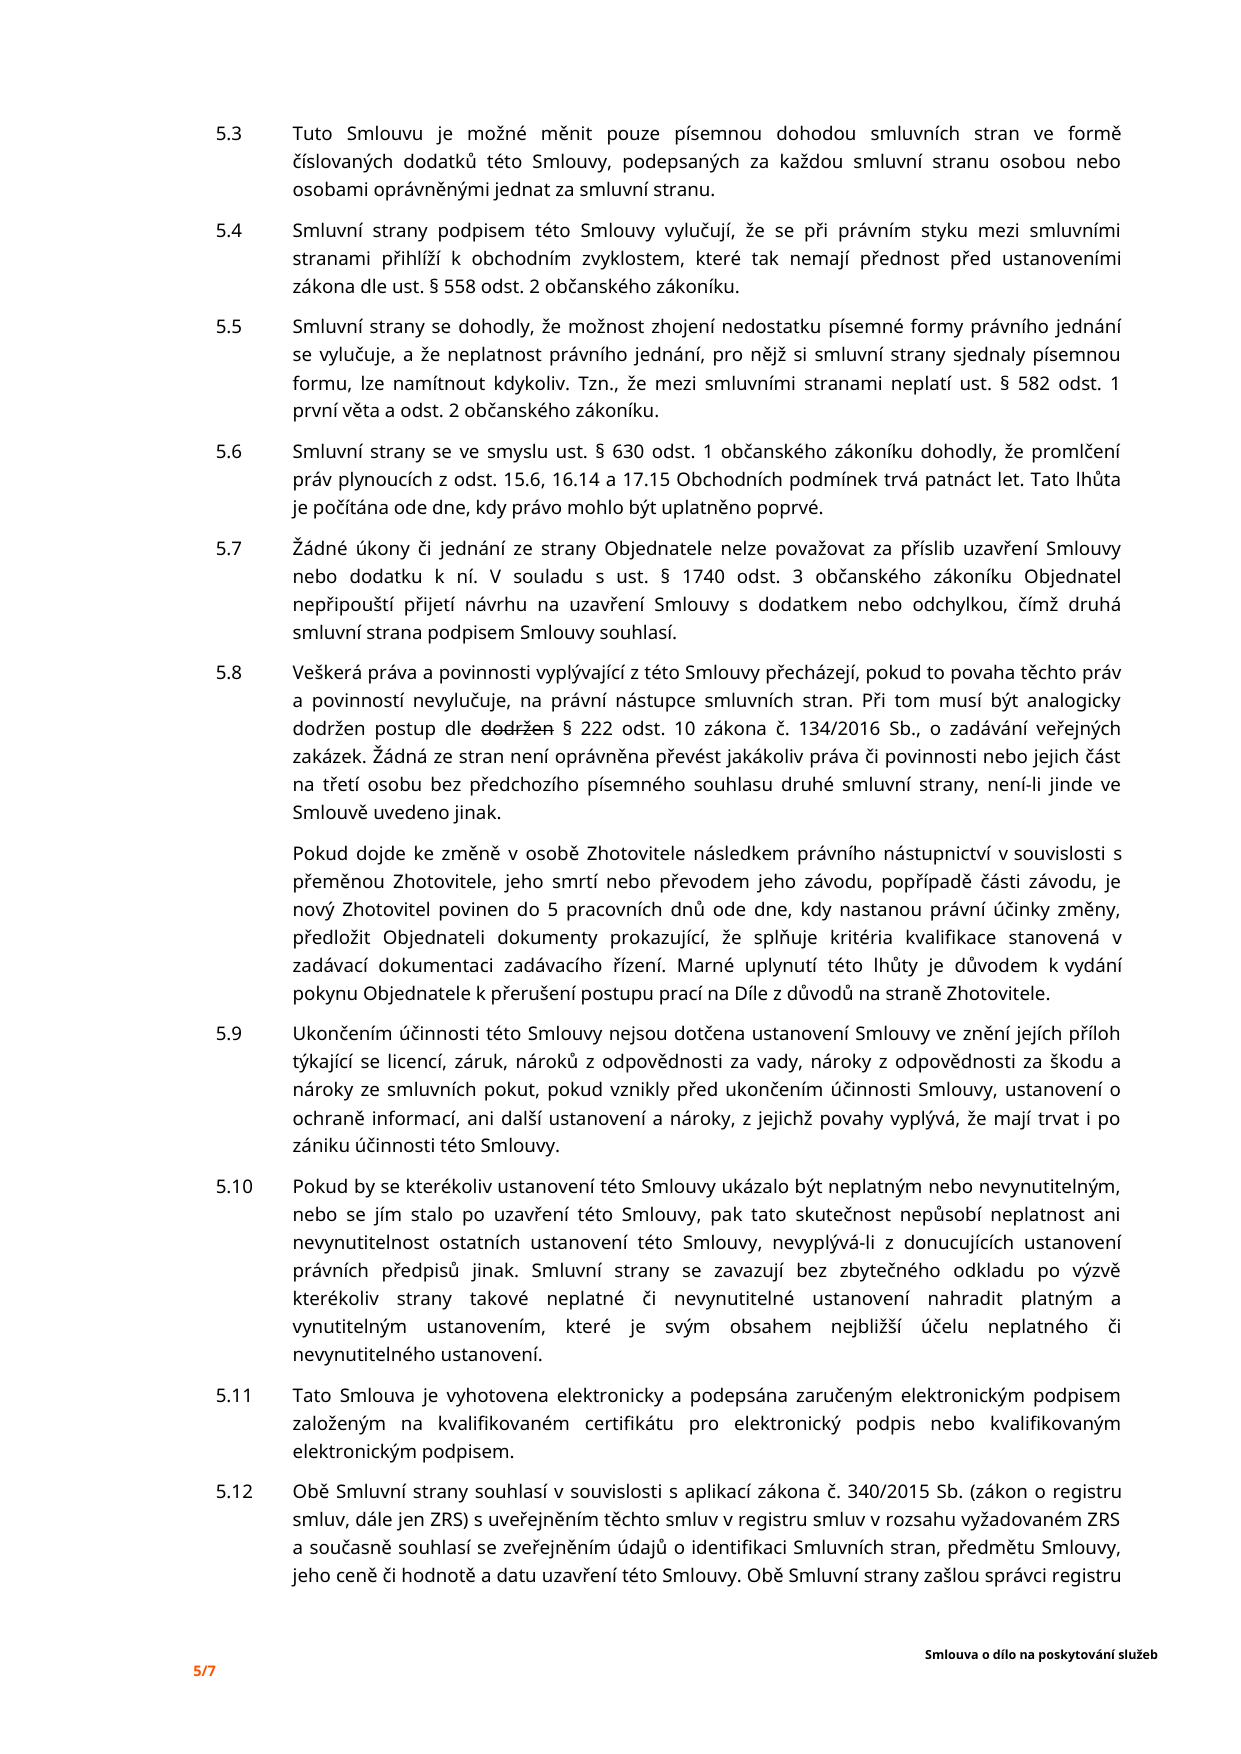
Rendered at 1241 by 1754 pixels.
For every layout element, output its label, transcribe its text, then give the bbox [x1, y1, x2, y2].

text Ukončením účinnosti této Smlouvy nejsou dotčena ustanovení Smlouvy ve znění jejích příloh týkající se licencí, záruk, nároků z odpovědnosti za vady, nároky z odpovědnosti za škodu a nároky ze smluvních pokut, pokud vznikly před ukončením účinnosti Smlouvy, ustanovení o ochraně informací, ani další ustanovení a nároky, z jejichž povahy vyplývá, že mají trvat i po zániku účinnosti této Smlouvy. [216, 1021, 1122, 1158]
text Smluvní strany podpisem této Smlouvy vylučují, že se při právním styku mezi smluvními stranami přihlíží k obchodním zvyklostem, které tak nemají přednost před ustanoveními zákona dle ust. § 558 odst. 2 občanského zákoníku. [216, 217, 1122, 299]
text Tato Smlouva je vyhotovena elektronicky a podepsána zaručeným elektronickým podpisem založeným na kvalifikovaném certifikátu pro elektronický podpis nebo kvalifikovaným elektronickým podpisem. [216, 1382, 1122, 1463]
text Žádné úkony či jednání ze strany Objednatele nelze považovat za příslib uzavření Smlouvy nebo dodatku k ní. V souladu s ust. § 1740 odst. 3 občanského zákoníku Objednatel nepřipouští přijetí návrhu na uzavření Smlouvy s dodatkem nebo odchylkou, čímž druhá smluvní strana podpisem Smlouvy souhlasí. [216, 535, 1122, 644]
text Tuto Smlouvu je možné měnit pouze písemnou dohodou smluvních stran ve formě číslovaných dodatků této Smlouvy, podepsaných za každou smluvní stranu osobou nebo osobami oprávněnými jednat za smluvní stranu. [216, 121, 1122, 202]
list Veškerá práva a povinnosti vyplývající z této Smlouvy přecházejí, pokud to povaha těchto práv a povinností nevylučuje, na právní nástupce smluvních stran. Při tom musí být analogicky dodržen postup dle dodržen § 222 odst. 10 zákona č. 134/2016 Sb., o zadávání veřejných zakázek. Žádná ze stran není oprávněna převést jakákoliv práva či povinnosti nebo jejich část na třetí osobu bez předchozího písemného souhlasu druhé smluvní strany, není-li jinde ve Smlouvě uvedeno jinak. [216, 659, 1122, 825]
list Pokud dojde ke změně v osobě Zhotovitele následkem právního nástupnictví v souvislosti s přeměnou Zhotovitele, jeho smrtí nebo převodem jeho závodu, popřípadě části závodu, je nový Zhotovitel povinen do 5 pracovních dnů ode dne, kdy nastanou právní účinky změny, předložit Objednateli dokumenty prokazující, že splňuje kritéria kvalifikace stanovená v zadávací dokumentaci zadávacího řízení. Marné uplynutí této lhůty je důvodem k vydání pokynu Objednatele k přerušení postupu prací na Díle z důvodů na straně Zhotovitele. [292, 840, 1122, 1006]
text Smluvní strany se dohodly, že možnost zhojení nedostatku písemné formy právního jednání se vylučuje, a že neplatnost právního jednání, pro nějž si smluvní strany sjednaly písemnou formu, lze namítnout kdykoliv. Tzn., že mezi smluvními stranami neplatí ust. § 582 odst. 1 první věta a odst. 2 občanského zákoníku. [216, 314, 1122, 423]
text Pokud by se kterékoliv ustanovení této Smlouvy ukázalo být neplatným nebo nevynutitelným, nebo se jím stalo po uzavření této Smlouvy, pak tato skutečnost nepůsobí neplatnost ani nevynutitelnost ostatních ustanovení této Smlouvy, nevyplývá-li z donucujících ustanovení právních předpisů jinak. Smluvní strany se zavazují bez zbytečného odkladu po výzvě kterékoliv strany takové neplatné či nevynutitelné ustanovení nahradit platným a vynutitelným ustanovením, které je svým obsahem nejbližší účelu neplatného či nevynutitelného ustanovení. [216, 1173, 1122, 1367]
text Smluvní strany se ve smyslu ust. § 630 odst. 1 občanského zákoníku dohodly, že promlčení práv plynoucích z odst. 15.6, 16.14 a 17.15 Obchodních podmínek trvá patnáct let. Tato lhůta je počítána ode dne, kdy právo mohlo být uplatněno poprvé. [216, 438, 1122, 520]
